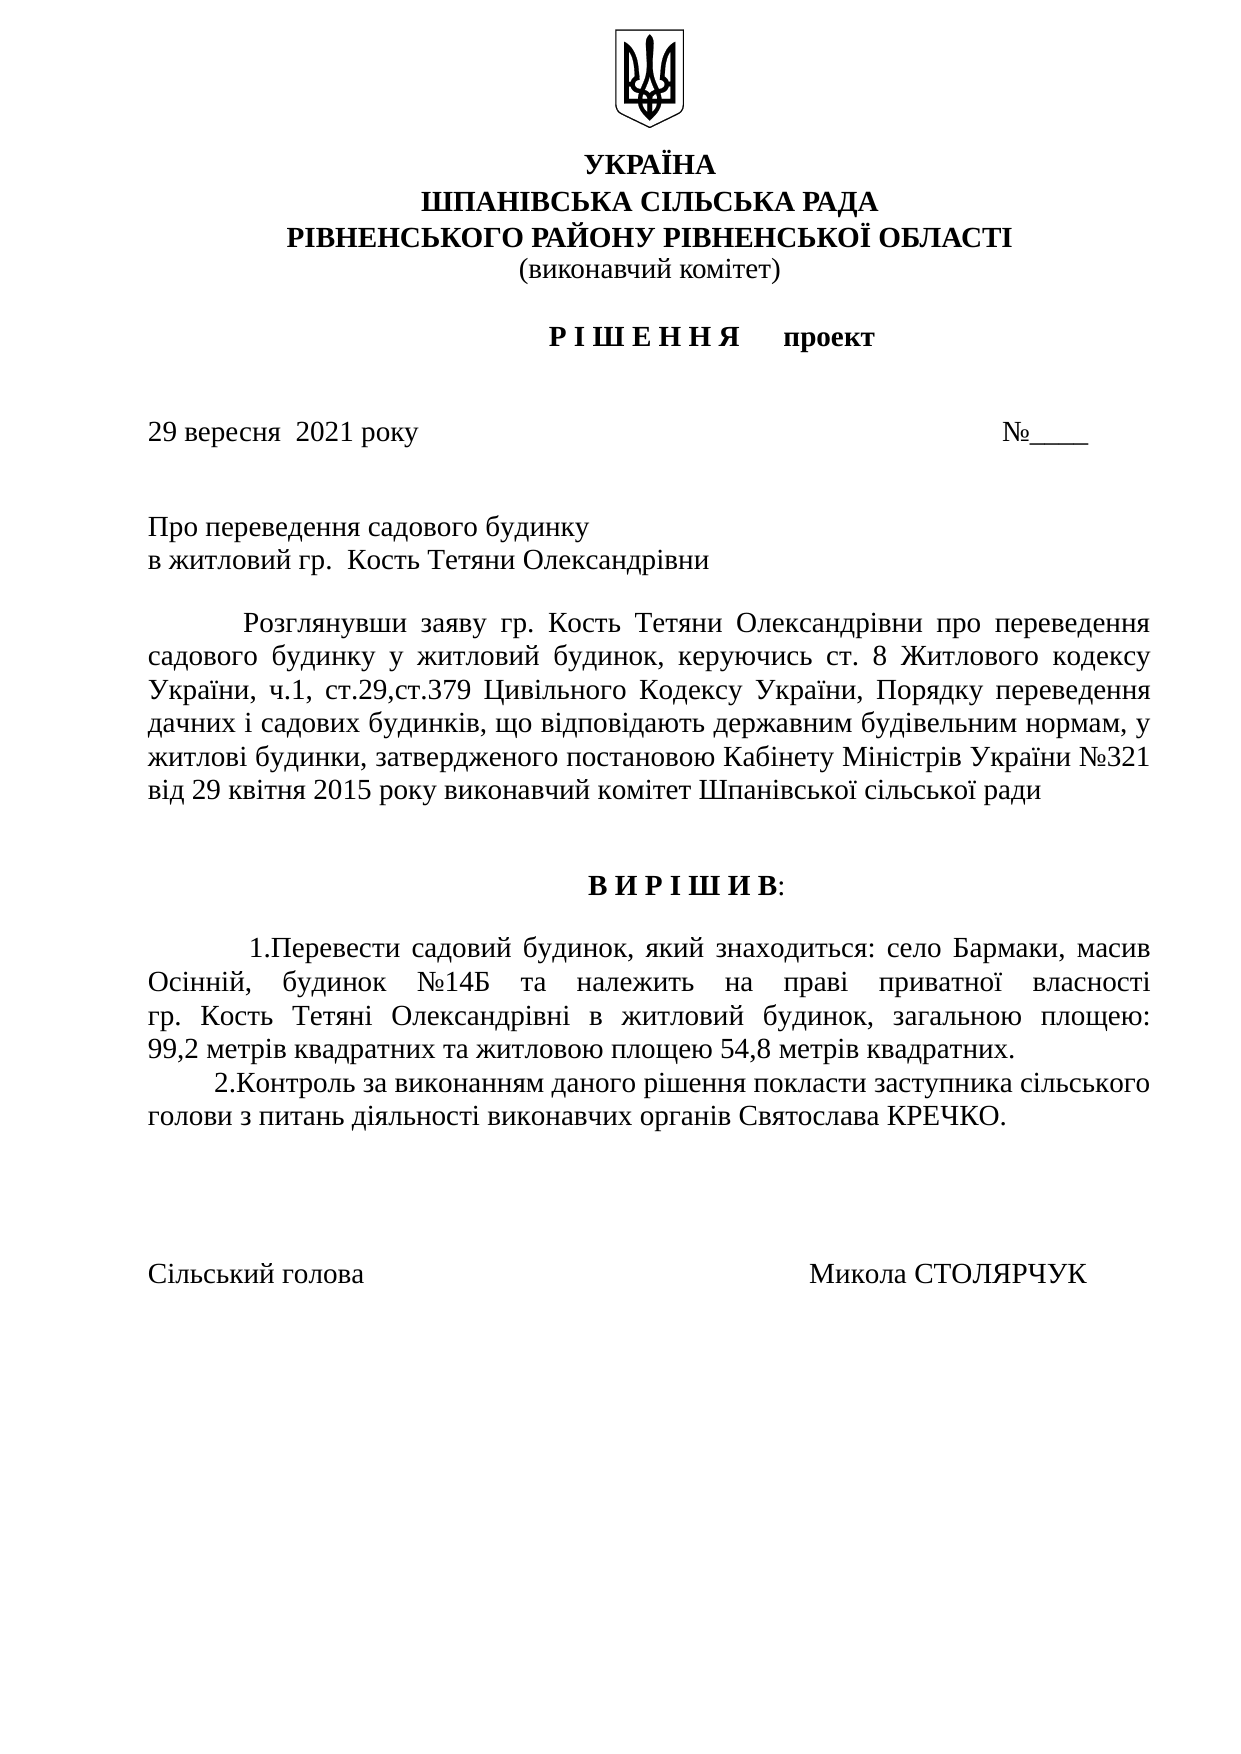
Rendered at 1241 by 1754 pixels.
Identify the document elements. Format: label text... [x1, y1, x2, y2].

text ШПАНІВСЬКА сільська рада [148, 193, 838, 216]
text РІВНЕНСЬКОГО РАЙОНУ РІВНЕНСЬКОЇ ОБЛАСТІ [148, 229, 1152, 252]
text (виконавчий комітет) [148, 252, 1152, 285]
text Розглянувши заяву гр. Кость Тетяни Олександрівни про переведення садового будинку у житловий будинок, керуючись ст. 8 Житлового кодексу України, ч.1, ст.29,ст.379 Цивільного Кодексу України, Порядку переведення дачних і садових будинків, що відповідають державним будівельним нормам, у житлові будинки, затвердженого постановою Кабінету Міністрів України №321 від 29 квітня 2015 року виконавчий комітет Шпанівської сільської ради [148, 605, 1152, 806]
text Сільський голова Микола СТОЛЯРЧУК [148, 1256, 1152, 1290]
text в житловий гр. Кость Тетяни Олександрівни [148, 542, 1152, 605]
text 2.Контроль за виконанням даного рішення покласти заступника сільського голови з питань діяльності виконавчих органів Святослава КРЕЧКО. [148, 1065, 1152, 1132]
text 29 вересня 2021 року №____ [148, 414, 1152, 447]
text Про переведення садового будинку [148, 509, 1152, 542]
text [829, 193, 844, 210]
text 1.Перевести садовий будинок, який знаходиться: село Бармаки, масив Осінній, будинок №14Б та належить на праві приватної власності гр. Кость Тетяні Олександрівні в житловий будинок, загальною площею: 99,2 метрів квадратних та житловою площею 54,8 метрів квадратних. [148, 931, 1152, 1065]
text В И Р І Ш И В: [148, 868, 1152, 902]
text Україна [148, 147, 1152, 181]
text Р І Ш Е Н Н Я проект [148, 319, 1152, 352]
text ШПАНІВСЬКА сільська рада [856, 193, 1152, 216]
